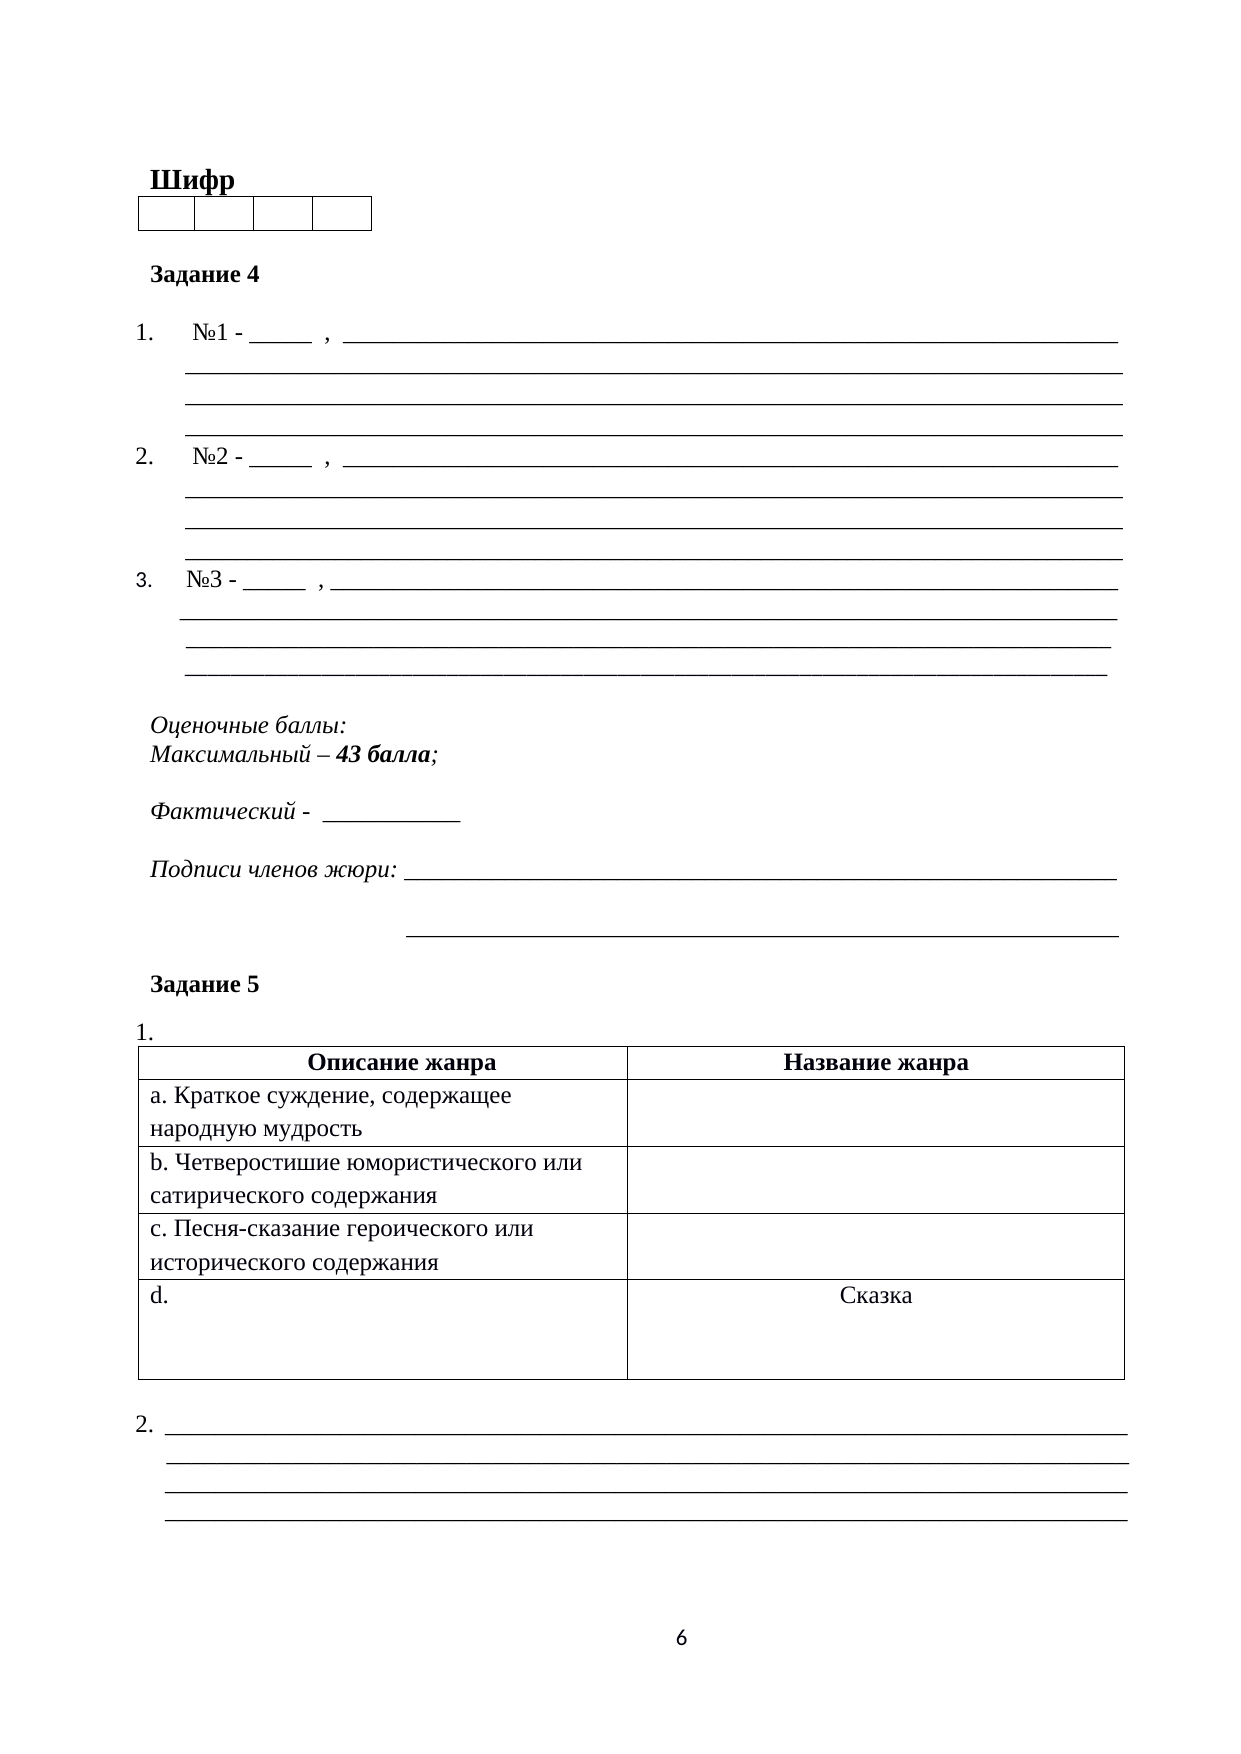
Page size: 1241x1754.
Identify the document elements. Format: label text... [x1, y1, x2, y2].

text Подписи членов жюри: _________________________________________________________ [150, 854, 1213, 883]
text Шифр [150, 162, 1213, 196]
table_cell [628, 1147, 1124, 1212]
table_cell [628, 1214, 1124, 1279]
table_header [195, 197, 253, 230]
table_header Название жанра [628, 1047, 1124, 1079]
text ___________________________________________________________________________ [135, 379, 1213, 408]
text Задание 5 [150, 969, 1213, 998]
text ___________________________________________________________________________ [135, 534, 1213, 562]
list _____________________________________________________________________________ [135, 1409, 1213, 1438]
table_header [313, 197, 371, 230]
table_header [139, 197, 194, 230]
text Максимальный – 43 балла; [150, 739, 1213, 768]
text Фактический - ___________ [150, 796, 1213, 825]
list №1 - _____ , ______________________________________________________________ [135, 317, 1213, 346]
list №2 - _____ , ______________________________________________________________ [135, 441, 1213, 469]
table_header [254, 197, 312, 230]
text _________________________________________________________ [150, 911, 1213, 940]
table_header Описание жанра [139, 1047, 627, 1079]
text Оценочные баллы: [150, 710, 1213, 739]
table_cell c. Песня-сказание героического или исторического содержания [139, 1214, 627, 1279]
table_cell d. [139, 1280, 627, 1379]
list №3 - _____ , _______________________________________________________________ ___________________________________________________________________________ __________________________________________________________________________ _________________________________________________________________________________ [135, 564, 1213, 679]
text Задание 4 [150, 259, 1213, 288]
table_cell [628, 1080, 1124, 1146]
text ___________________________________________________________________________ [135, 503, 1213, 531]
text _____________________________________________________________________________ _____________________________________________________________________________ _____________________________________________________________________________ [135, 1438, 1213, 1524]
table_cell a. Краткое суждение, содержащее народную мудрость [139, 1080, 627, 1146]
table_cell Сказка [628, 1280, 1124, 1379]
text ___________________________________________________________________________ [135, 472, 1213, 501]
table_cell b. Четверостишие юмористического или сатирического содержания [139, 1147, 627, 1212]
text ___________________________________________________________________________ [135, 348, 1213, 377]
text ___________________________________________________________________________ [135, 410, 1213, 439]
